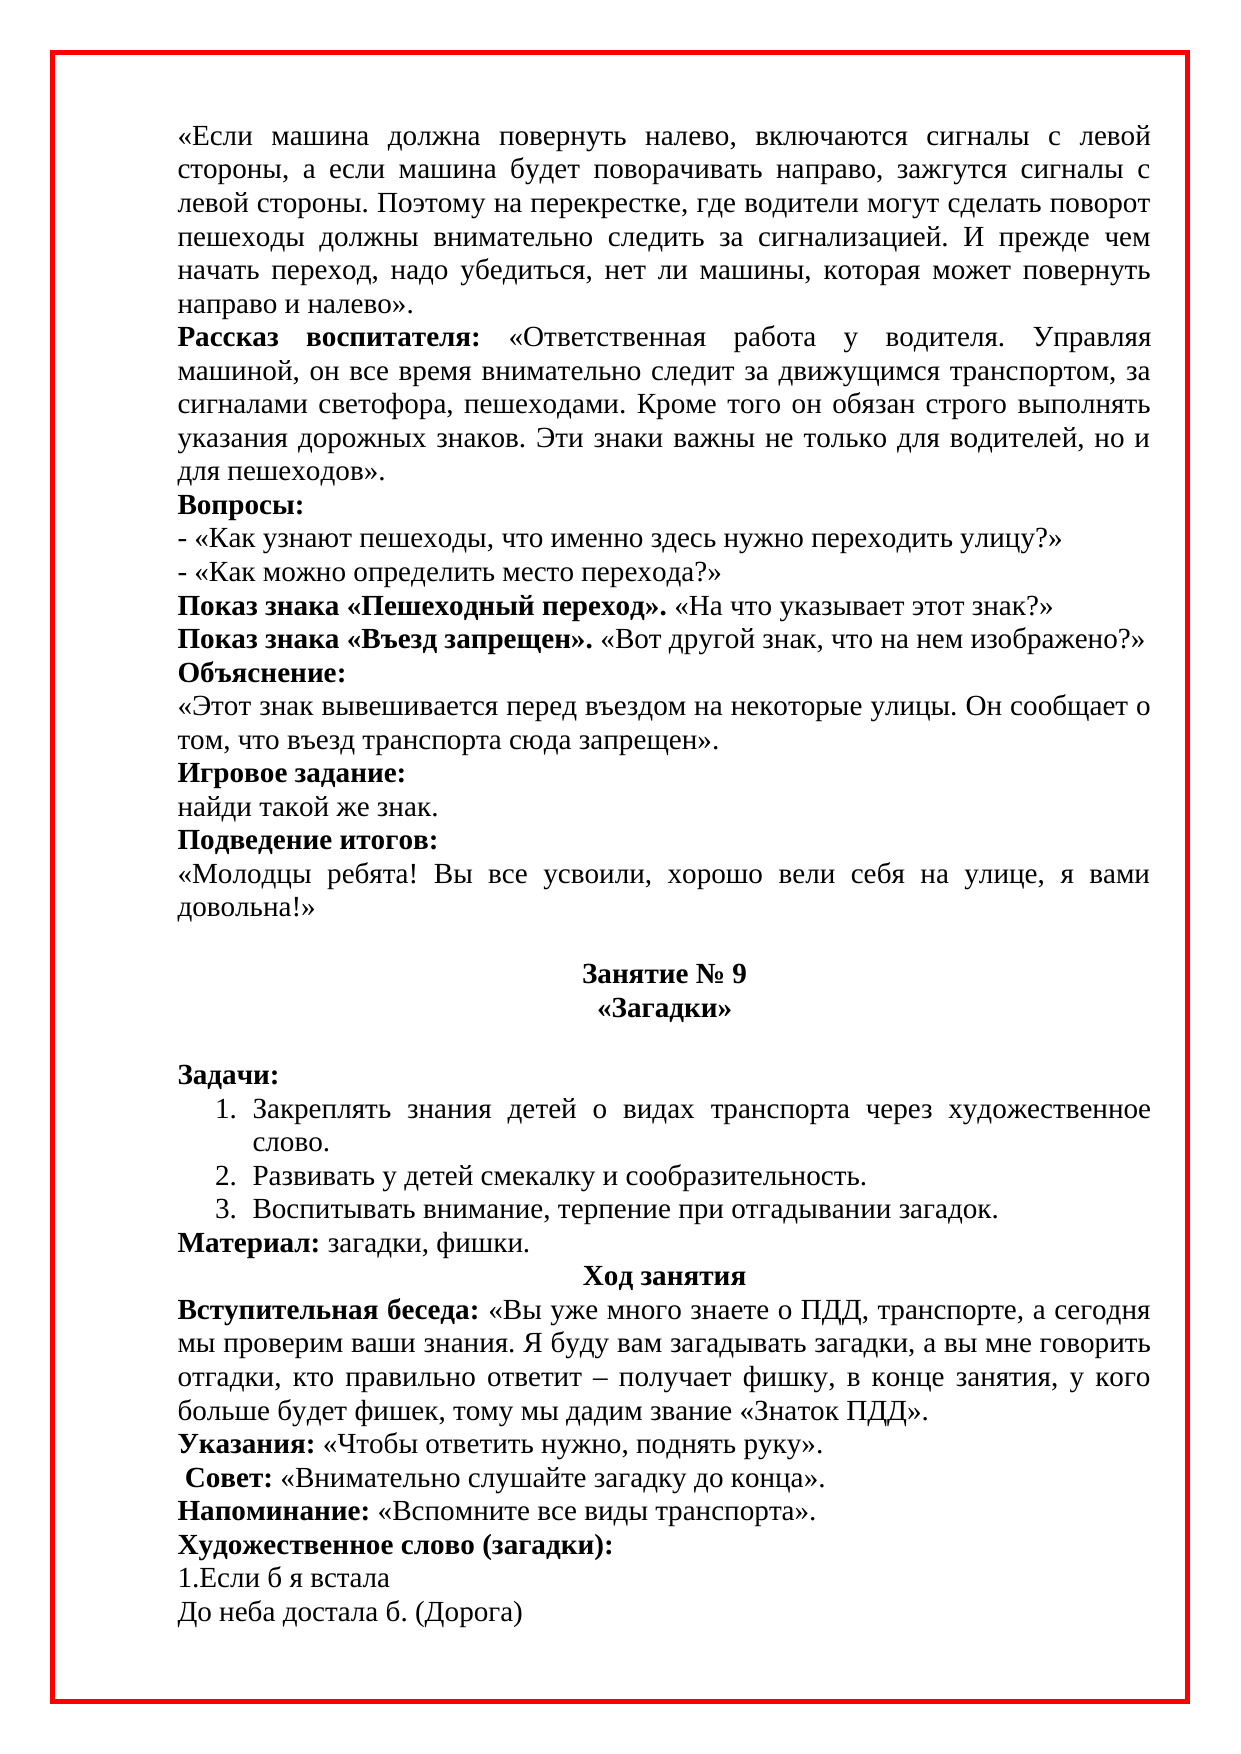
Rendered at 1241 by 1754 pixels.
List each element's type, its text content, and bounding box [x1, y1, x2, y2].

list Воспитывать внимание, терпение при отгадывании загадок. [215, 1191, 1152, 1225]
text Показ знака «Въезд запрещен». «Вот другой знак, что на нем изображено?» [177, 621, 1152, 655]
text Задачи: [177, 1057, 1152, 1091]
text Объяснение: [177, 655, 1152, 688]
text «Этот знак вывешивается перед въездом на некоторые улицы. Он сообщает о том, что въезд транспорта сюда запрещен». [177, 688, 1152, 755]
text Ход занятия [177, 1258, 1152, 1292]
text Совет: «Внимательно слушайте загадку до конца». [177, 1460, 1152, 1493]
text Подведение итогов: [177, 822, 1152, 856]
text Показ знака «Пешеходный переход». «На что указывает этот знак?» [177, 588, 1152, 621]
text Вступительная беседа: «Вы уже много знаете о ПДД, транспорте, а сегодня мы проверим ваши знания. Я буду вам загадывать загадки, а вы мне говорить отгадки, кто правильно ответит – получает фишку, в конце занятия, у кого больше будет фишек, тому мы дадим звание «Знаток ПДД». [177, 1292, 1152, 1426]
text 1.Если б я встала [177, 1560, 1152, 1594]
text Рассказ воспитателя: «Ответственная работа у водителя. Управляя машиной, он все время внимательно следит за движущимся транспортом, за сигналами светофора, пешеходами. Кроме того он обязан строго выполнять указания дорожных знаков. Эти знаки важны не только для водителей, но и для пешеходов». [177, 319, 1152, 487]
text найди такой же знак. [177, 789, 1152, 822]
text «Если машина должна повернуть налево, включаются сигналы с левой стороны, а если машина будет поворачивать направо, зажгутся сигналы с левой стороны. Поэтому на перекрестке, где водители могут сделать поворот пешеходы должны внимательно следить за сигнализацией. И прежде чем начать переход, надо убедиться, нет ли машины, которая может повернуть направо и налево». [177, 118, 1152, 319]
text «Молодцы ребята! Вы все усвоили, хорошо вели себя на улице, я вами довольна!» [177, 856, 1152, 923]
text Художественное слово (загадки): [177, 1527, 1152, 1560]
list Развивать у детей смекалку и сообразительность. [215, 1158, 1152, 1191]
text «Загадки» [177, 990, 1152, 1024]
text Напоминание: «Вспомните все виды транспорта». [177, 1493, 1152, 1527]
text Занятие № 9 [177, 957, 1152, 990]
text Вопросы: [177, 487, 1152, 521]
text Указания: «Чтобы ответить нужно, поднять руку». [177, 1426, 1152, 1460]
text Материал: загадки, фишки. [177, 1225, 1152, 1258]
text До неба достала б. (Дорога) [177, 1594, 1152, 1627]
text - «Как можно определить место перехода?» [177, 554, 1152, 588]
list Закреплять знания детей о видах транспорта через художественное слово. [215, 1091, 1152, 1158]
text Игровое задание: [177, 755, 1152, 789]
text - «Как узнают пешеходы, что именно здесь нужно переходить улицу?» [177, 521, 1152, 554]
